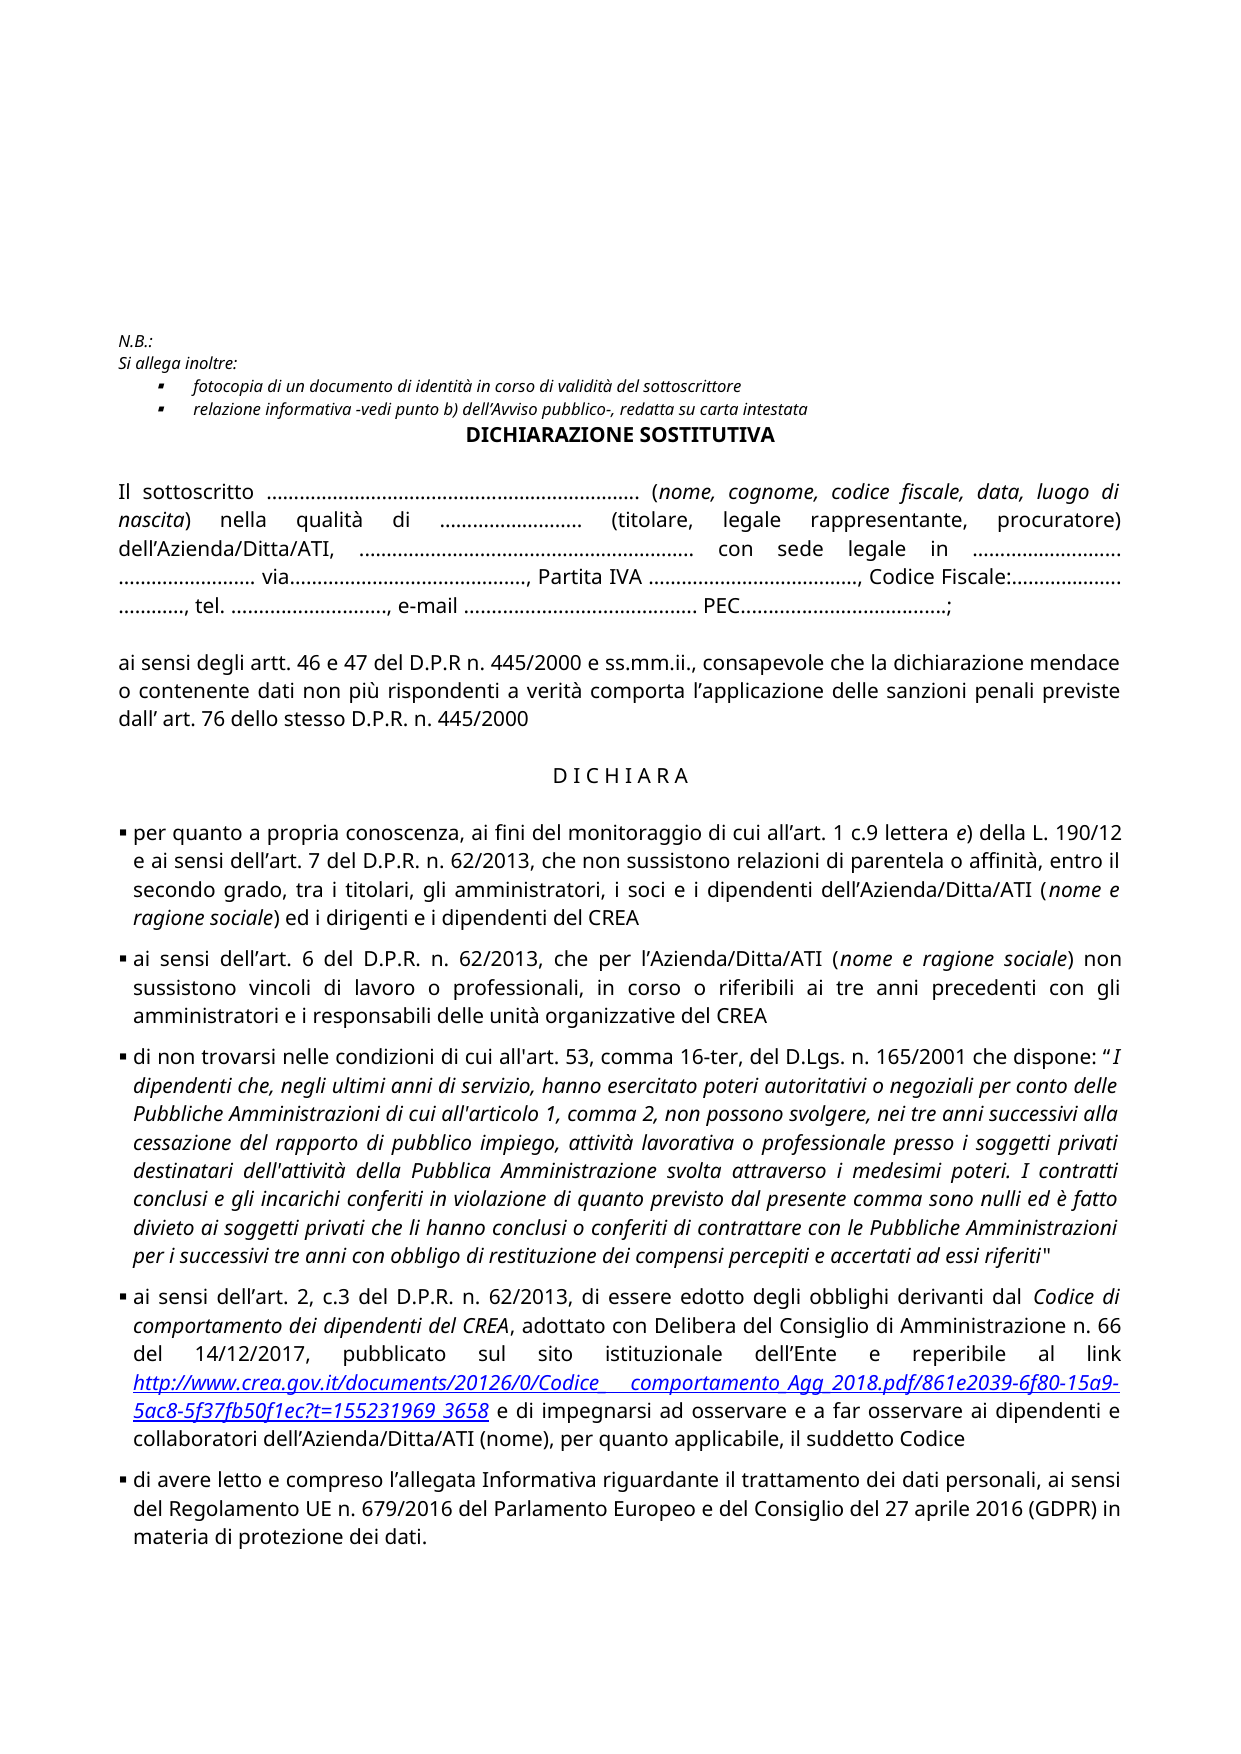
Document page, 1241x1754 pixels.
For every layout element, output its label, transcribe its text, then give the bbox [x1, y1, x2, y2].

list ai sensi dell’art. 6 del D.P.R. n. 62/2013, che per l’Azienda/Ditta/ATI (nome e ragione sociale) non sussistono vincoli di lavoro o professionali, in corso o riferibili ai tre anni precedenti con gli amministratori e i responsabili delle unità organizzative del CREA [118, 944, 1122, 1030]
text N.B.: [118, 329, 1122, 352]
list di avere letto e compreso l’allegata Informativa riguardante il trattamento dei dati personali, ai sensi del Regolamento UE n. 679/2016 del Parlamento Europeo e del Consiglio del 27 aprile 2016 (GDPR) in materia di protezione dei dati. [118, 1465, 1122, 1551]
text Il sottoscritto ………………………………………………………….. (nome, cognome, codice fiscale, data, luogo di nascita) nella qualità di …………………….. (titolare, legale rappresentante, procuratore) dell’Azienda/Ditta/ATI, .…………………………….…………………….. con sede legale in ……………….........……………………. via…………………………………...., Partita IVA ……….…………….…………, Codice Fiscale:………………..…………, tel. ............................, e-mail .......................................... PEC.....................................; [118, 477, 1122, 619]
list di non trovarsi nelle condizioni di cui all'art. 53, comma 16-ter, del D.Lgs. n. 165/2001 che dispone: “I dipendenti che, negli ultimi anni di servizio, hanno esercitato poteri autoritativi o negoziali per conto delle Pubbliche Amministrazioni di cui all'articolo 1, comma 2, non possono svolgere, nei tre anni successivi alla cessazione del rapporto di pubblico impiego, attività lavorativa o professionale presso i soggetti privati destinatari dell'attività della Pubblica Amministrazione svolta attraverso i medesimi poteri. I contratti conclusi e gli incarichi conferiti in violazione di quanto previsto dal presente comma sono nulli ed è fatto divieto ai soggetti privati che li hanno conclusi o conferiti di contrattare con le Pubbliche Amministrazioni per i successivi tre anni con obbligo di restituzione dei compensi percepiti e accertati ad essi riferiti" [118, 1042, 1122, 1270]
list fotocopia di un documento di identità in corso di validità del sottoscrittore [156, 375, 1122, 397]
text Si allega inoltre: [118, 352, 1122, 375]
list ai sensi dell’art. 2, c.3 del D.P.R. n. 62/2013, di essere edotto degli obblighi derivanti dal Codice di comportamento dei dipendenti del CREA, adottato con Delibera del Consiglio di Amministrazione n. 66 del 14/12/2017, pubblicato sul sito istituzionale dell’Ente e reperibile al link http://www.crea.gov.it/documents/20126/0/Codice_ comportamento_Agg_2018.pdf/861e2039-6f80-15a9-5ac8-5f37fb50f1ec?t=155231969 3658 e di impegnarsi ad osservare e a far osservare ai dipendenti e collaboratori dell’Azienda/Ditta/ATI (nome), per quanto applicabile, il suddetto Codice [118, 1282, 1122, 1453]
list relazione informativa -vedi punto b) dell’Avviso pubblico-, redatta su carta intestata [156, 397, 1122, 420]
list per quanto a propria conoscenza, ai fini del monitoraggio di cui all’art. 1 c.9 lettera e) della L. 190/12 e ai sensi dell’art. 7 del D.P.R. n. 62/2013, che non sussistono relazioni di parentela o affinità, entro il secondo grado, tra i titolari, gli amministratori, i soci e i dipendenti dell’Azienda/Ditta/ATI (nome e ragione sociale) ed i dirigenti e i dipendenti del CREA [118, 818, 1122, 932]
text D I C H I A R A [118, 761, 1122, 790]
text ai sensi degli artt. 46 e 47 del D.P.R n. 445/2000 e ss.mm.ii., consapevole che la dichiarazione mendace o contenente dati non più rispondenti a verità comporta l’applicazione delle sanzioni penali previste dall’ art. 76 dello stesso D.P.R. n. 445/2000 [118, 648, 1122, 733]
text DICHIARAZIONE SOSTITUTIVA [118, 420, 1122, 448]
